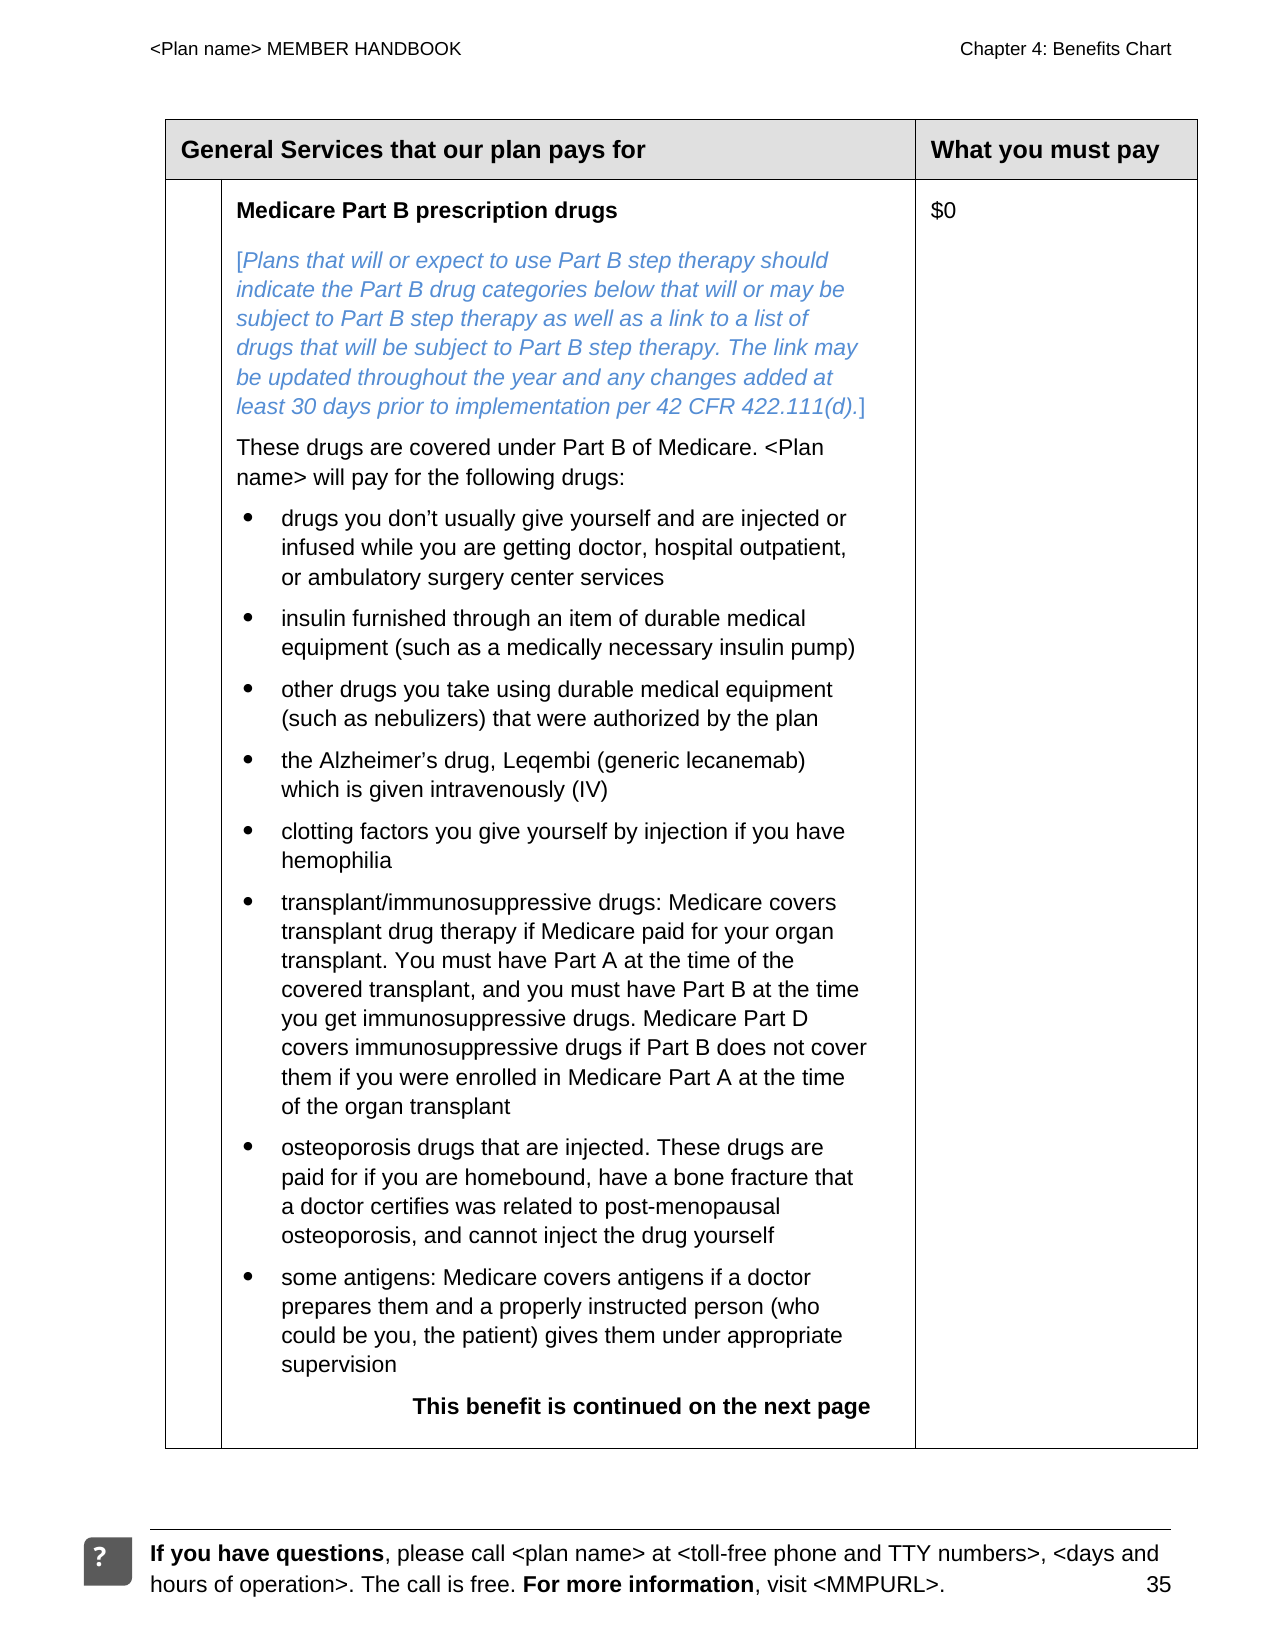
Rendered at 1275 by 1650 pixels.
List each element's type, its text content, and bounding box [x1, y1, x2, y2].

table_cell Medicare Part B prescription drugs [Plans that will or expect to use Part B step therapy should indicate the Part B drug categories below that will or may be subject to Part B step therapy as well as a link to a list of drugs that will be subject to Part B step therapy. The link may be updated throughout the year and any changes added at least 30 days prior to implementation per 42 CFR 422.111(d).] These drugs are covered under Part B of Medicare. <Plan name> will pay for the following drugs: drugs you don’t usually give yourself and are injected or infused while you are getting doctor, hospital outpatient, or ambulatory surgery center services insulin furnished through an item of durable medical equipment (such as a medically necessary insulin pump) other drugs you take using durable medical equipment (such as nebulizers) that were authorized by the plan the Alzheimer’s drug, Leqembi (generic lecanemab) which is given intravenously (IV) clotting factors you give yourself by injection if you have hemophilia transplant/immunosuppressive drugs: Medicare covers transplant drug therapy if Medicare paid for your organ transplant. You must have Part A at the time of the covered transplant, and you must have Part B at the time you get immunosuppressive drugs. Medicare Part D covers immunosuppressive drugs if Part B does not cover them if you were enrolled in Medicare Part A at the time of the organ transplant osteoporosis drugs that are injected. These drugs are paid for if you are homebound, have a bone fracture that a doctor certifies was related to post-menopausal osteoporosis, and cannot inject the drug yourself some antigens: Medicare covers antigens if a doctor prepares them and a properly instructed person (who could be you, the patient) gives them under appropriate supervision This benefit is continued on the next page [222, 180, 915, 1447]
table_cell $0 [916, 180, 1197, 1447]
table_header General Services that our plan pays for [166, 120, 915, 179]
table_cell [166, 180, 221, 1447]
table_header What you must pay [916, 120, 1197, 179]
